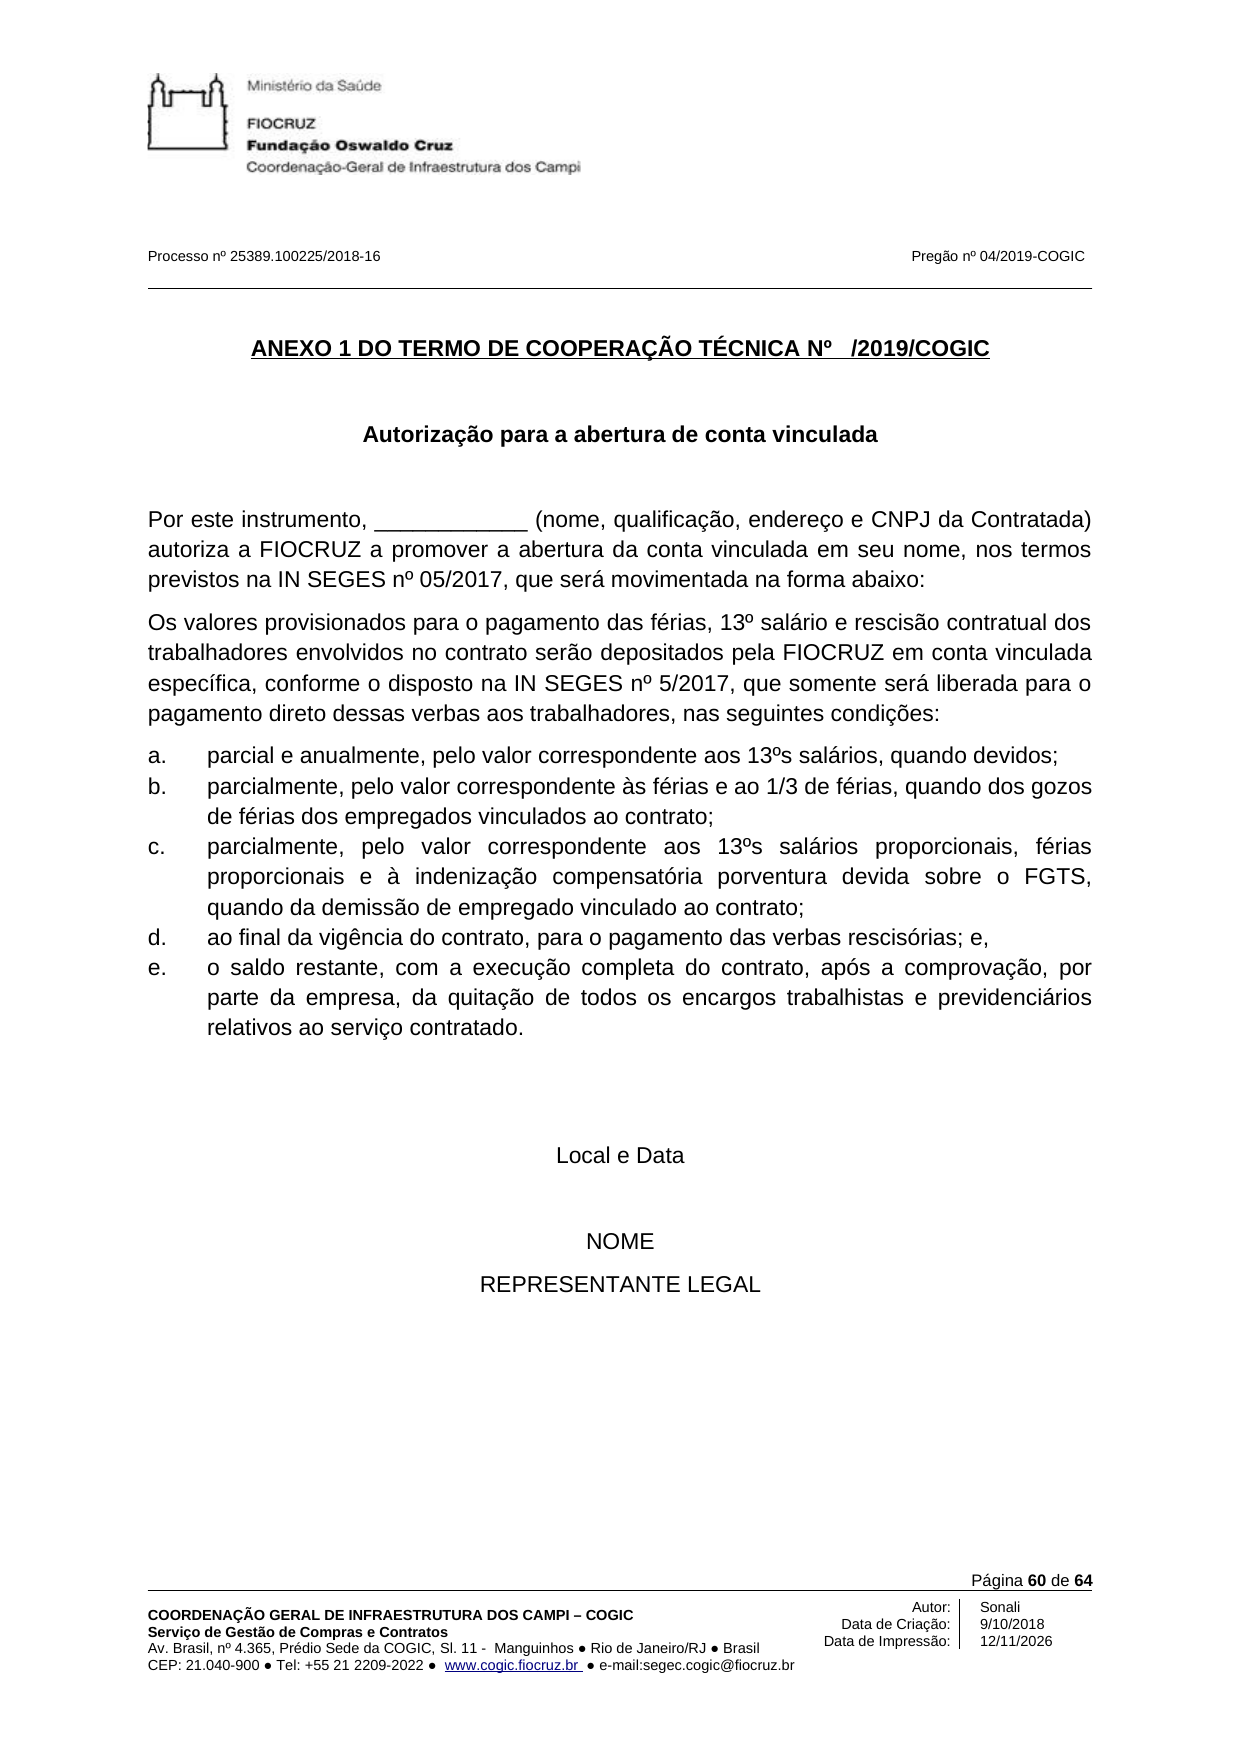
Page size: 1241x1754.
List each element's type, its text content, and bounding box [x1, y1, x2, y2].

text ANEXO 1 DO TERMO DE COOPERAÇÃO TÉCNICA Nº /2019/COGIC [148, 335, 1092, 362]
picture [147, 73, 581, 175]
list parcialmente, pelo valor correspondente às férias e ao 1/3 de férias, quando dos gozos de férias dos empregados vinculados ao contrato; [148, 773, 1092, 829]
text Autorização para a abertura de conta vinculada [148, 421, 1092, 447]
list parcial e anualmente, pelo valor correspondente aos 13ºs salários, quando devidos; [148, 742, 1092, 769]
list ao final da vigência do contrato, para o pagamento das verbas rescisórias; e, [148, 924, 1092, 950]
text Por este instrumento, ____________ (nome, qualificação, endereço e CNPJ da Contratada) autoriza a FIOCRUZ a promover a abertura da conta vinculada em seu nome, nos termos previstos na IN SEGES nº 05/2017, que será movimentada na forma abaixo: [148, 506, 1092, 593]
text NOME [148, 1228, 1092, 1254]
list parcialmente, pelo valor correspondente aos 13ºs salários proporcionais, férias proporcionais e à indenização compensatória porventura devida sobre o FGTS, quando da demissão de empregado vinculado ao contrato; [148, 833, 1092, 920]
text Local e Data [148, 1142, 1092, 1169]
text REPRESENTANTE LEGAL [148, 1271, 1092, 1297]
text Os valores provisionados para o pagamento das férias, 13º salário e rescisão contratual dos trabalhadores envolvidos no contrato serão depositados pela FIOCRUZ em conta vinculada específica, conforme o disposto na IN SEGES nº 5/2017, que somente será liberada para o pagamento direto dessas verbas aos trabalhadores, nas seguintes condições: [148, 609, 1092, 726]
list o saldo restante, com a execução completa do contrato, após a comprovação, por parte da empresa, da quitação de todos os encargos trabalhistas e previdenciários relativos ao serviço contratado. [148, 954, 1092, 1041]
